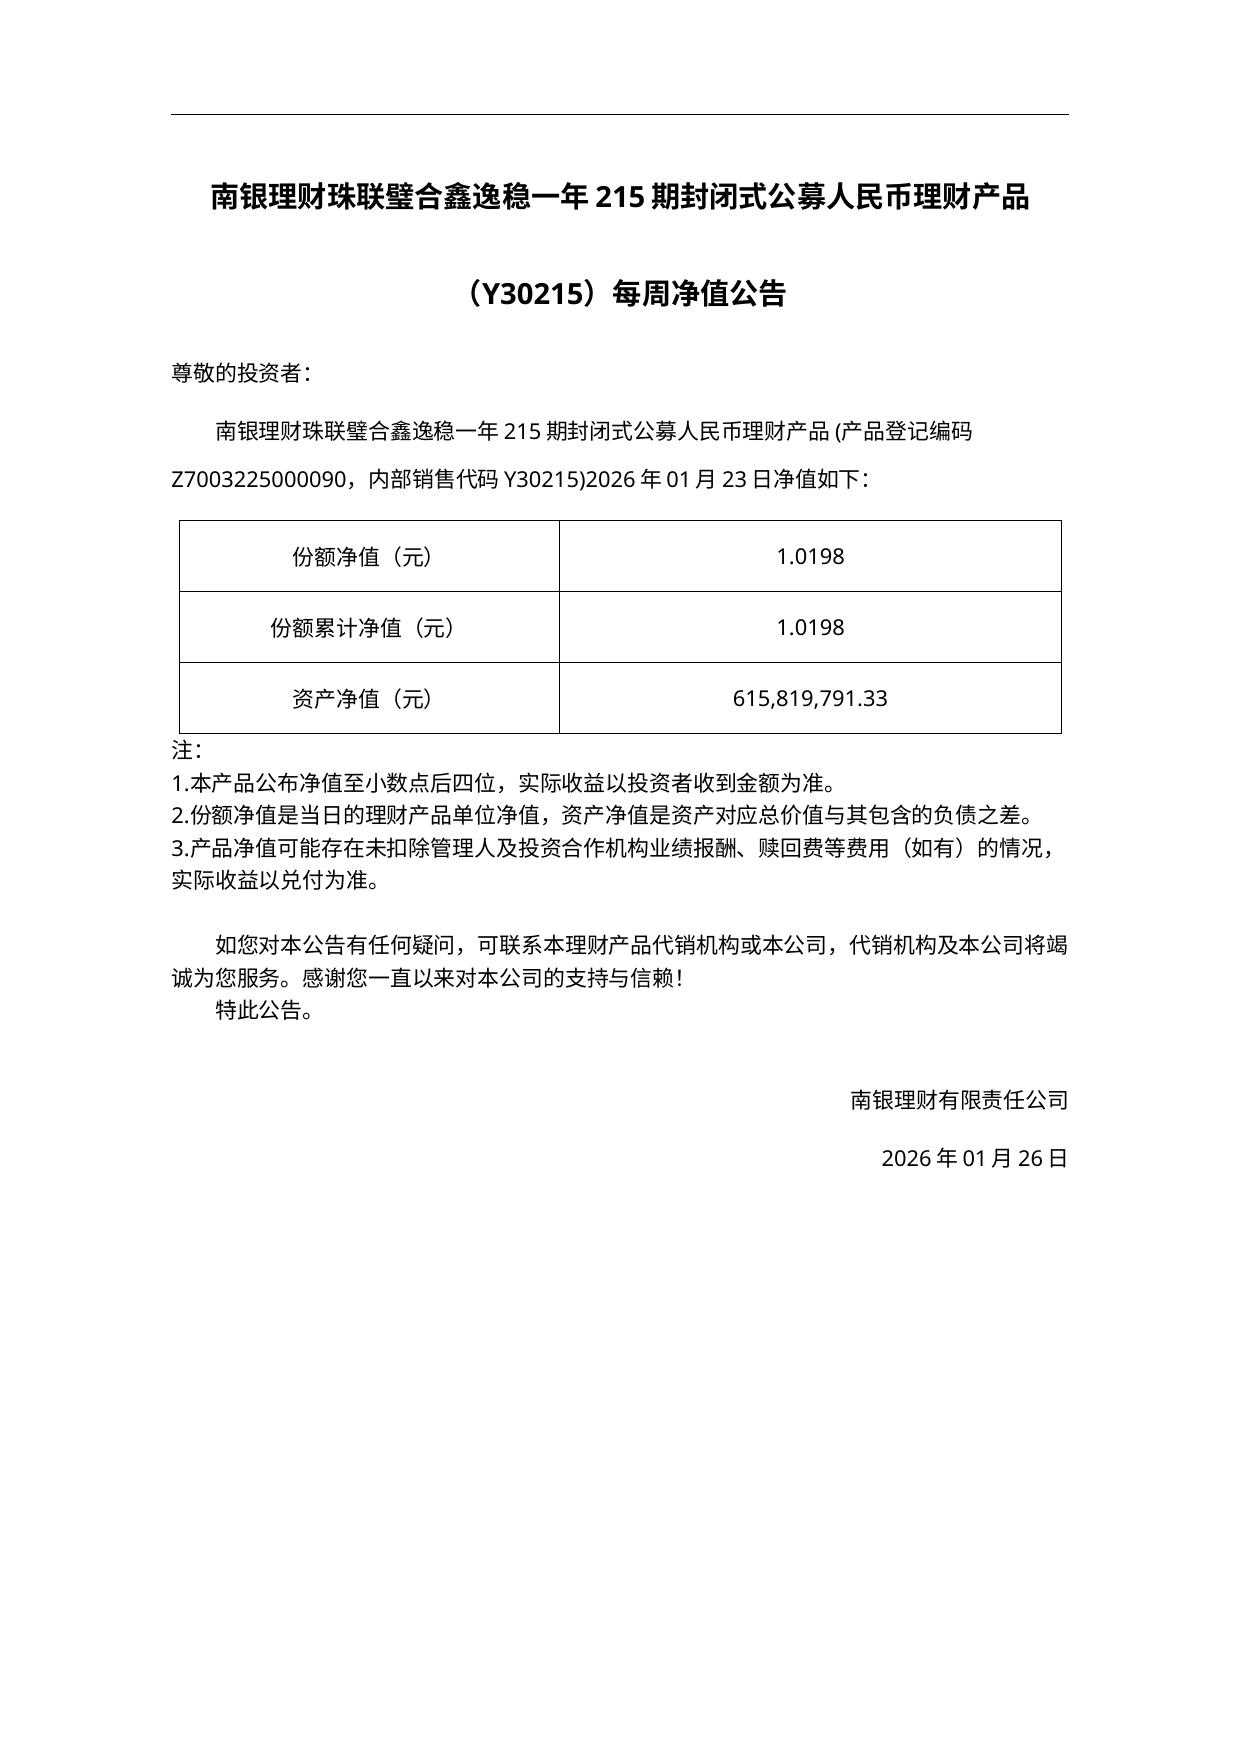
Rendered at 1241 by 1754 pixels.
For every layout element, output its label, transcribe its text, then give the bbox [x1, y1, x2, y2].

text 2026年01月26日 [171, 1140, 1069, 1173]
table_cell 1.0198 [560, 592, 1061, 662]
text 南银理财珠联璧合鑫逸稳一年215期封闭式公募人民币理财产品（Y30215）每周净值公告 [171, 162, 1069, 324]
text 3.产品净值可能存在未扣除管理人及投资合作机构业绩报酬、赎回费等费用（如有）的情况，实际收益以兑付为准。 [171, 830, 1069, 895]
text 尊敬的投资者： [171, 355, 1069, 388]
table_header 1.0198 [560, 521, 1061, 591]
table_cell 份额累计净值（元） [180, 592, 559, 662]
table_cell 资产净值（元） [180, 663, 559, 733]
table_header 份额净值（元） [180, 521, 559, 591]
text 如您对本公告有任何疑问，可联系本理财产品代销机构或本公司，代销机构及本公司将竭诚为您服务。感谢您一直以来对本公司的支持与信赖！ [171, 928, 1069, 993]
table_cell 615,819,791.33 [560, 663, 1061, 733]
text 1.本产品公布净值至小数点后四位，实际收益以投资者收到金额为准。 [171, 765, 1069, 798]
text 南银理财有限责任公司 [171, 1082, 1069, 1115]
text 南银理财珠联璧合鑫逸稳一年215期封闭式公募人民币理财产品 (产品登记编码Z7003225000090，内部销售代码Y30215)2026年01月23日净值如下： [171, 413, 1069, 494]
text 注： [171, 733, 1069, 765]
text 特此公告。 [171, 993, 1069, 1025]
text 2.份额净值是当日的理财产品单位净值，资产净值是资产对应总价值与其包含的负债之差。 [171, 798, 1069, 830]
